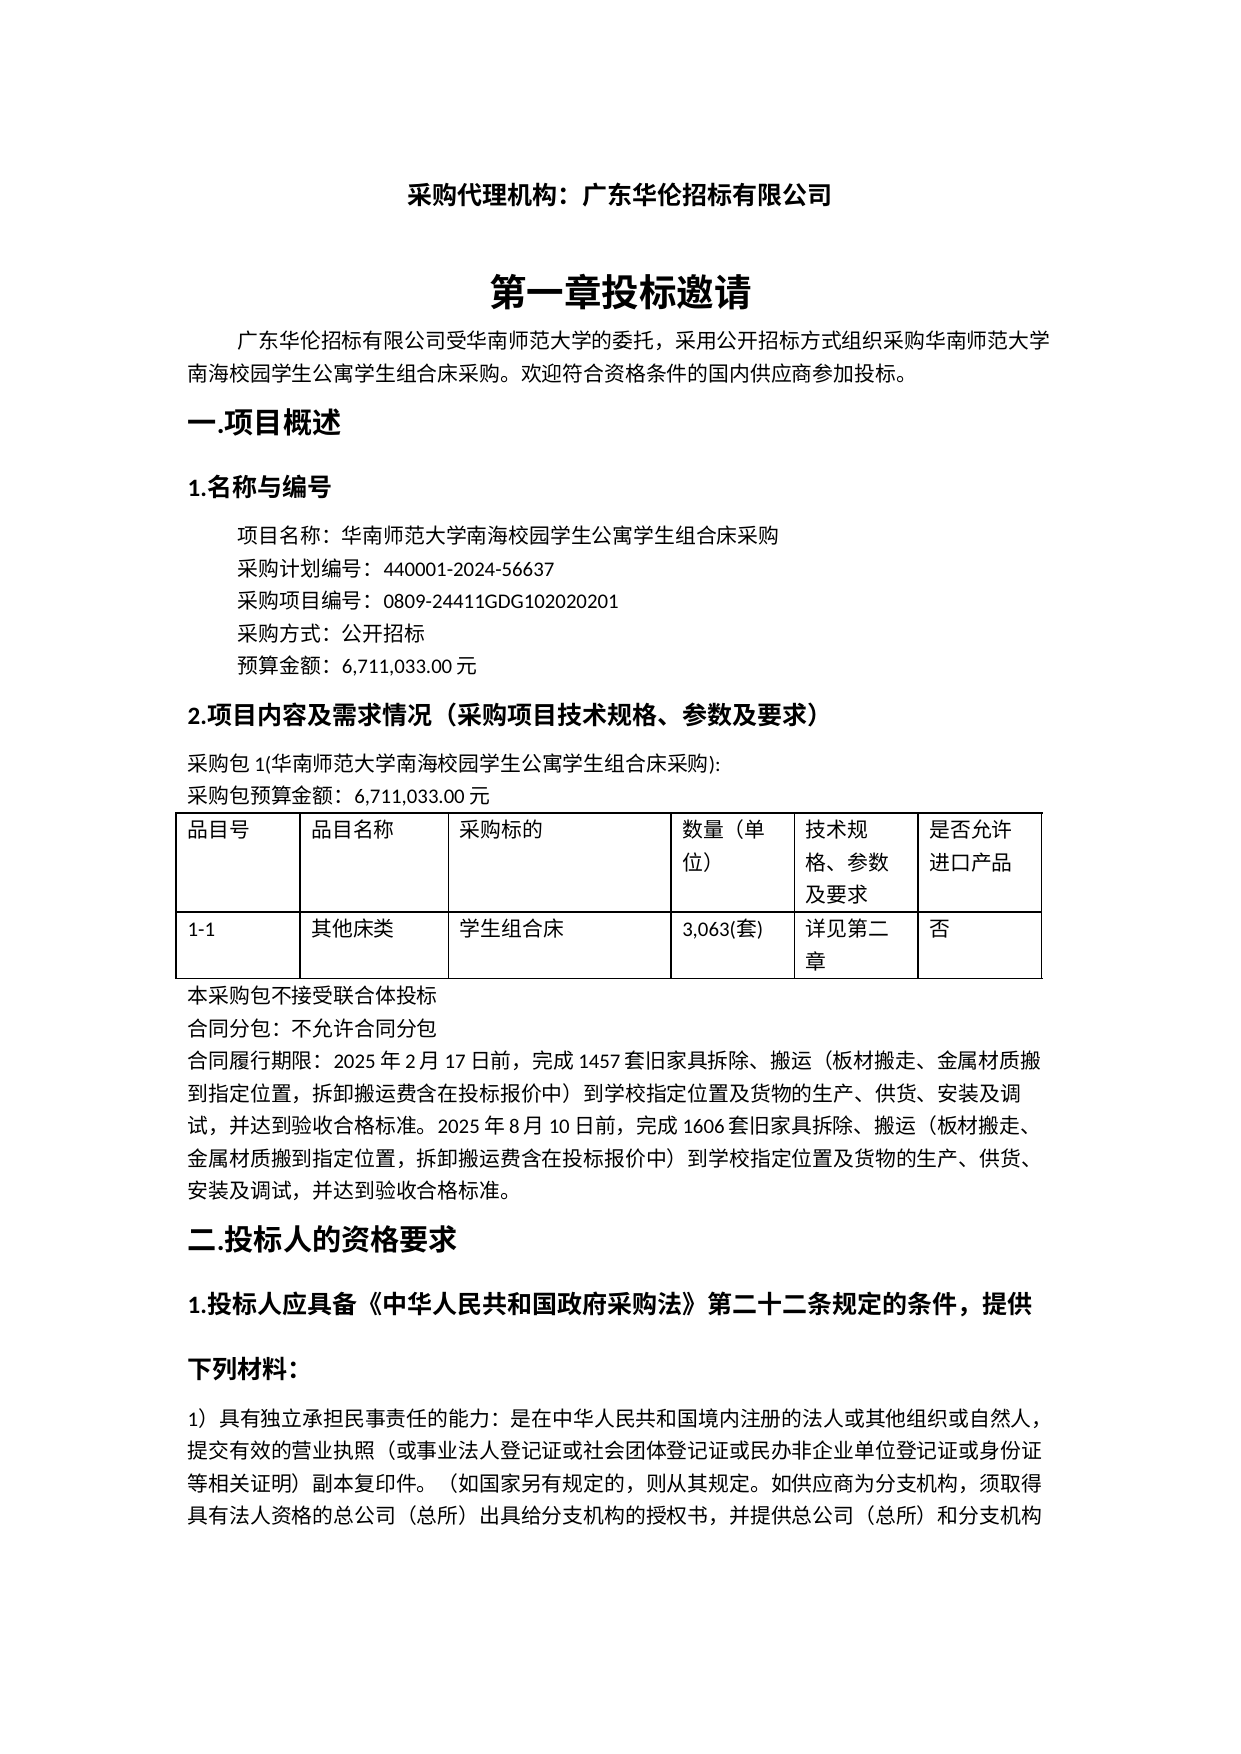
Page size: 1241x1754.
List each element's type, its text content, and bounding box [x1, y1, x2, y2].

table_cell 详见第二章 [795, 913, 917, 978]
table_cell 学生组合床 [449, 913, 670, 978]
table_header 是否允许进口产品 [919, 814, 1041, 911]
text 一.项目概述 [187, 389, 1053, 454]
table_header 数量（单位） [672, 814, 794, 911]
table_header 技术规格、参数及要求 [795, 814, 917, 911]
text 1.名称与编号 [187, 454, 1053, 519]
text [187, 1402, 1053, 1532]
text 采购代理机构：广东华伦招标有限公司 [187, 162, 1053, 227]
table_cell 3,063(套) [672, 913, 794, 978]
table_cell 其他床类 [301, 913, 448, 978]
table_header 品目名称 [301, 814, 448, 911]
text 采购包1(华南师范大学南海校园学生公寓学生组合床采购): [187, 747, 1053, 779]
text 第一章投标邀请 [187, 259, 1053, 324]
text 采购方式：公开招标 [187, 617, 1053, 649]
text 合同履行期限：2025年2月17日前，完成1457套旧家具拆除、搬运（板材搬走、金属材质搬到指定位置，拆卸搬运费含在投标报价中）到学校指定位置及货物的生产、供货、安装及调试，并达到验收合格标准。2025年8月10日前，完成1606套旧家具拆除、搬运（板材搬走、金属材质搬到指定位置，拆卸搬运费含在投标报价中）到学校指定位置及货物的生产、供货、安装及调试，并达到验收合格标准。 [187, 1044, 1053, 1207]
table_cell 否 [919, 913, 1041, 978]
text 采购包预算金额：6,711,033.00元 [187, 779, 1053, 812]
text 广东华伦招标有限公司受华南师范大学的委托，采用公开招标方式组织采购华南师范大学南海校园学生公寓学生组合床采购。欢迎符合资格条件的国内供应商参加投标。 [187, 324, 1053, 389]
text 2.项目内容及需求情况（采购项目技术规格、参数及要求） [187, 682, 1053, 747]
text 预算金额：6,711,033.00元 [187, 649, 1053, 682]
text 合同分包：不允许合同分包 [187, 1012, 1053, 1044]
text 本采购包不接受联合体投标 [187, 979, 1053, 1012]
table_header 采购标的 [449, 814, 670, 911]
text 采购项目编号：0809-24411GDG102020201 [187, 584, 1053, 617]
table_header 品目号 [177, 814, 299, 911]
text 采购计划编号：440001-2024-56637 [187, 552, 1053, 584]
text 项目名称：华南师范大学南海校园学生公寓学生组合床采购 [187, 519, 1053, 552]
text 二.投标人的资格要求 [187, 1207, 1053, 1272]
text 1.投标人应具备《中华人民共和国政府采购法》第二十二条规定的条件，提供下列材料： [187, 1272, 1053, 1402]
table_cell 1-1 [177, 913, 299, 978]
